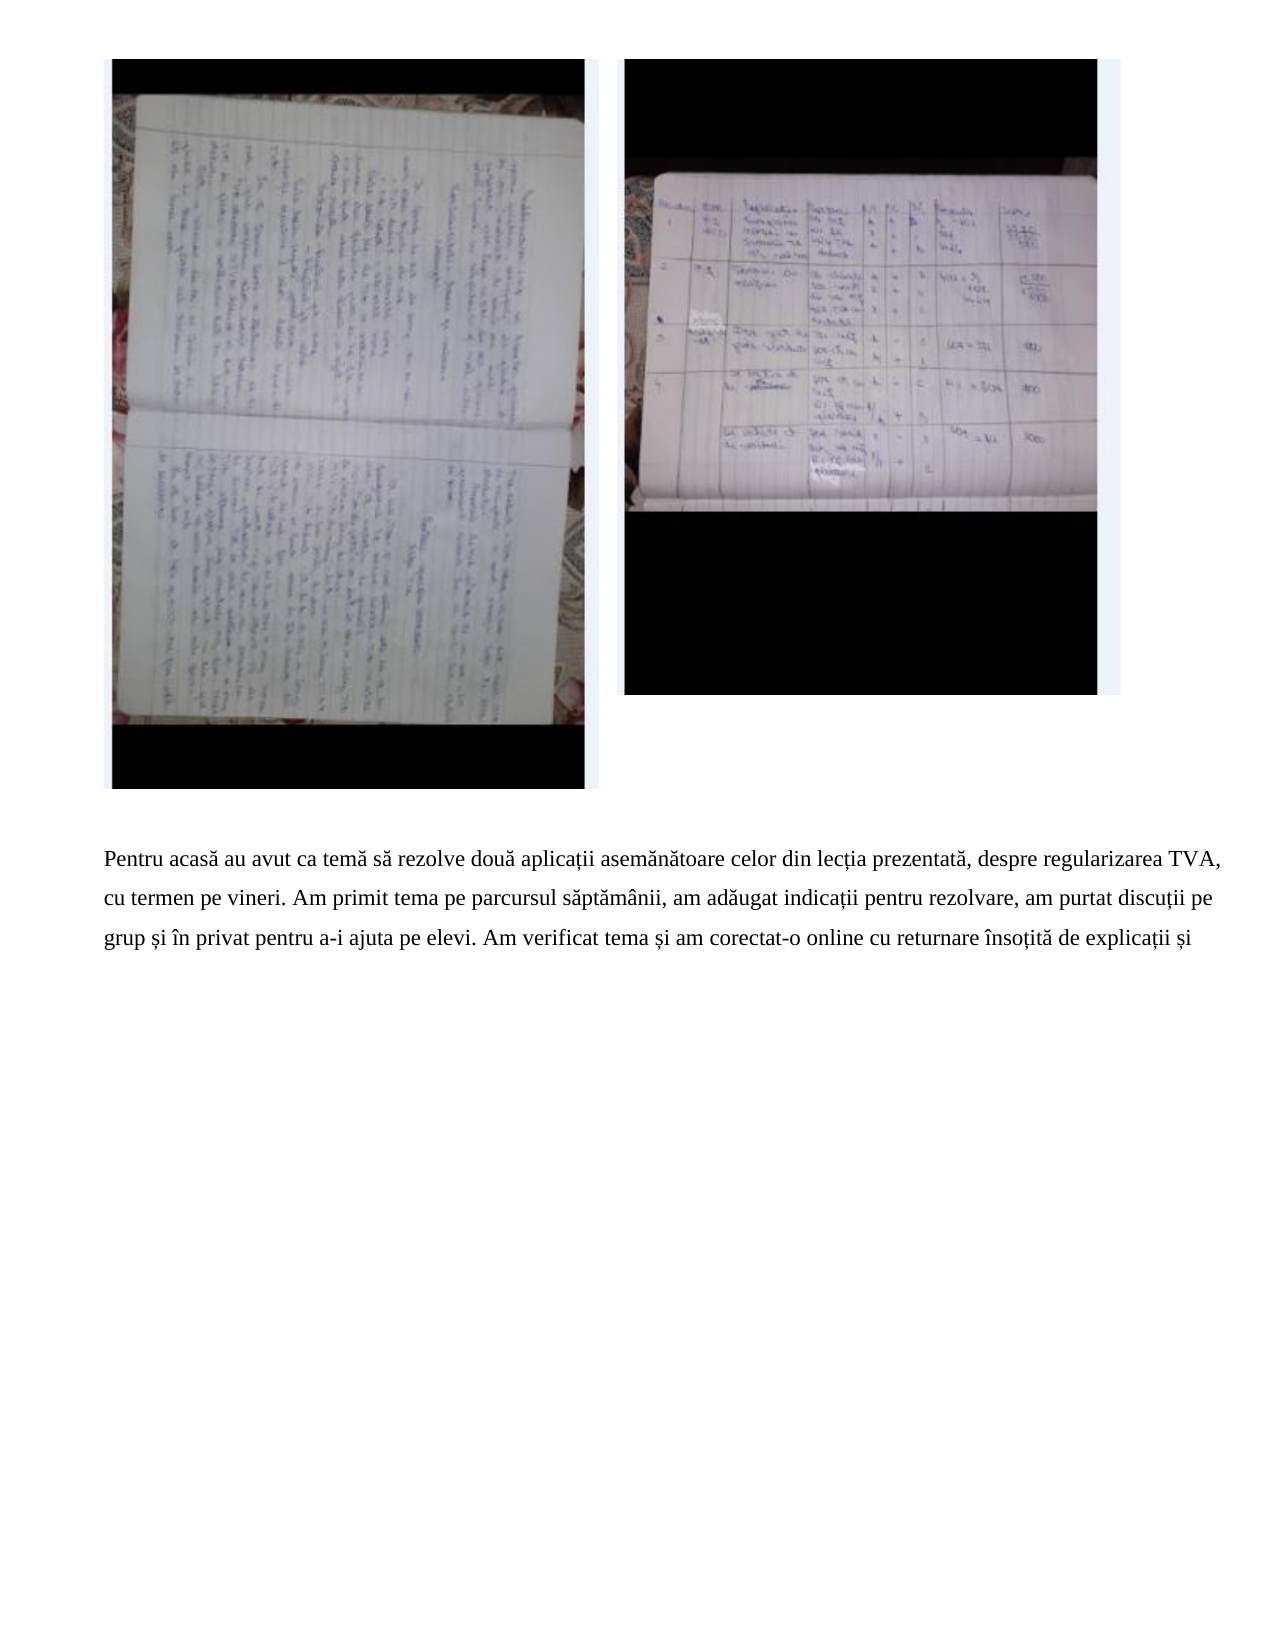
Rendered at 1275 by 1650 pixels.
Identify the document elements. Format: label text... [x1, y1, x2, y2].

text Pentru acasă au avut ca temă să rezolve două aplicații asemănătoare celor din lecția prezentată, despre regularizarea TVA, cu termen pe vineri. Am primit tema pe parcursul săptămânii, am adăugat indicații pentru rezolvare, am purtat discuții pe grup și în privat pentru a-i ajuta pe elevi. Am verificat tema și am corectat-o online cu returnare însoțită de explicații și notare. Următoarea oră din săptămână, oră de laborator tehnologic, s-a discutat și corectat tema, evaluarea fiind formativă. [103, 845, 1226, 950]
picture [617, 59, 1121, 695]
picture [103, 59, 599, 789]
